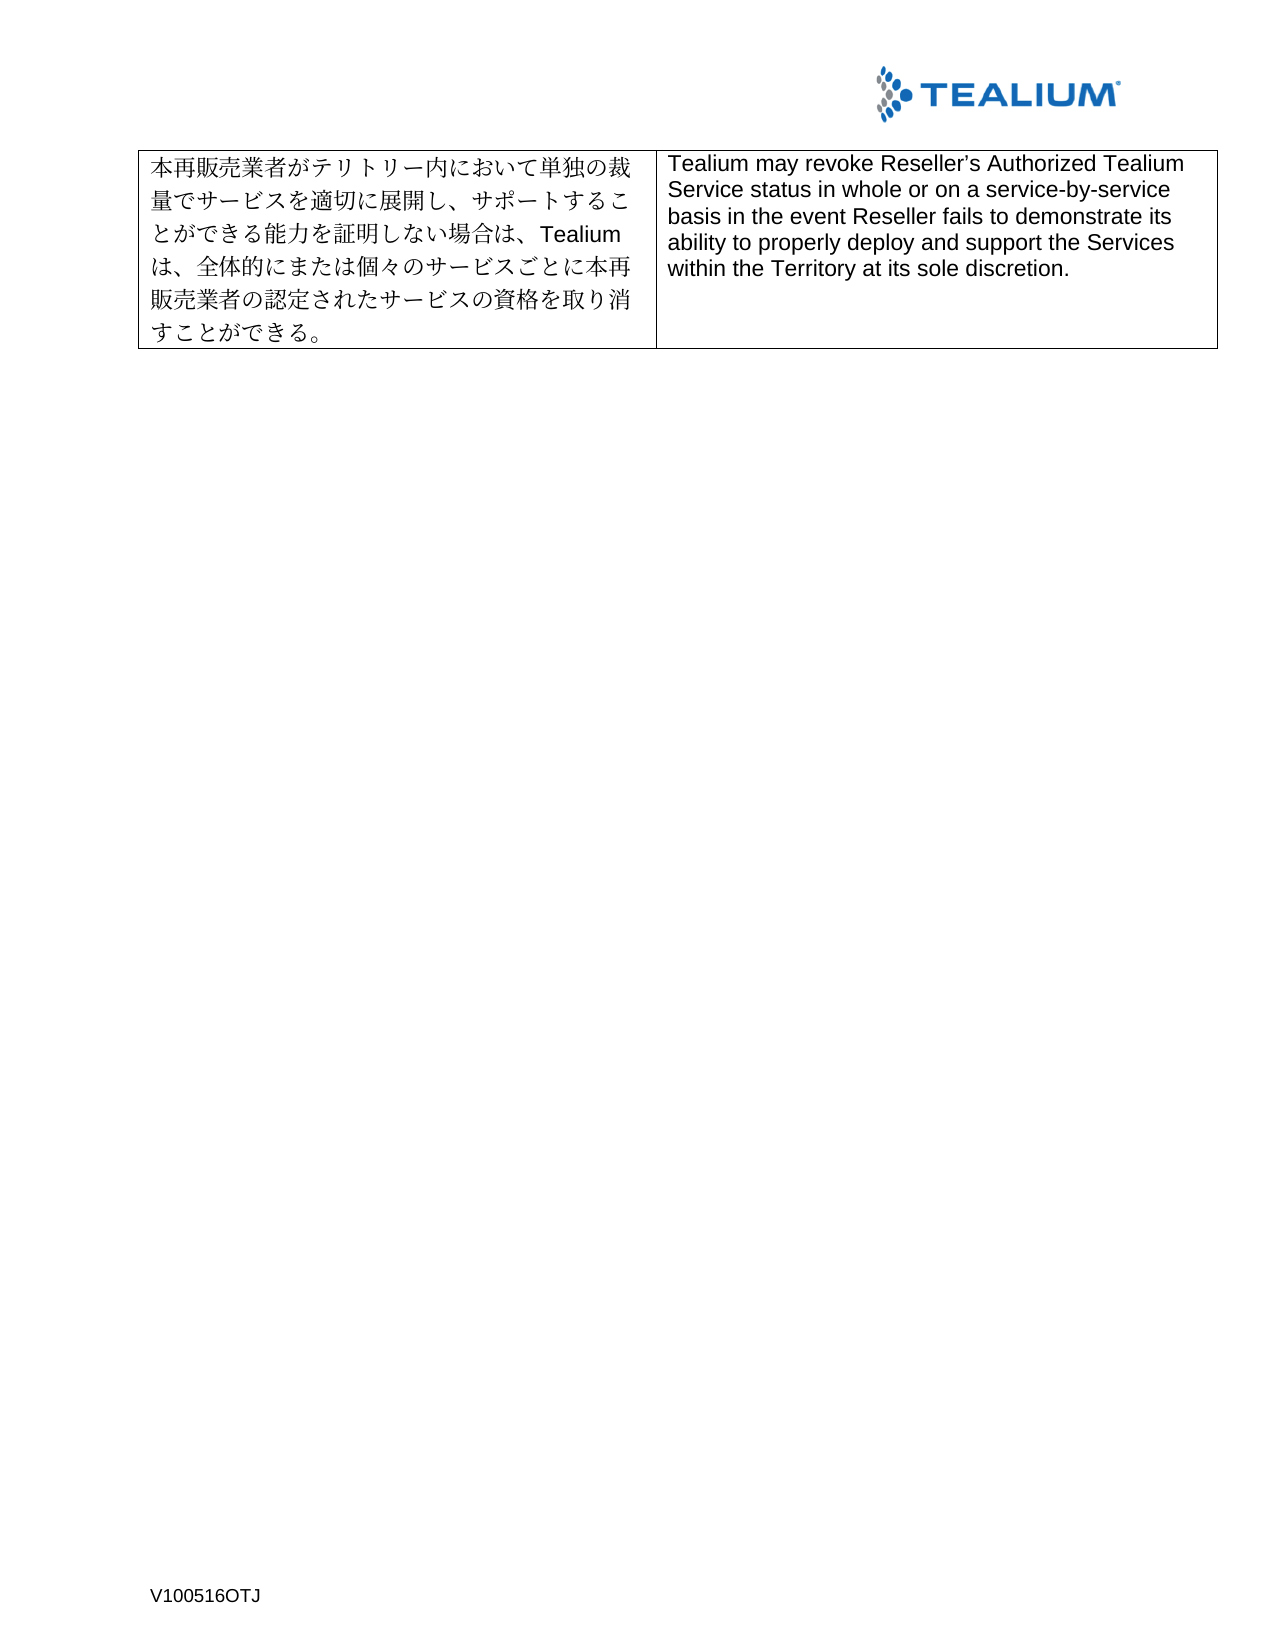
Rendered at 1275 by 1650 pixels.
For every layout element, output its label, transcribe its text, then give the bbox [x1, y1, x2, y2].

table_cell 本再販売業者がテリトリー内において単独の裁量でサービスを適切に展開し、サポートすることができる能力を証明しない場合は、Tealiumは、全体的にまたは個々のサービスごとに本再販売業者の認定されたサービスの資格を取り消すことができる。 [139, 151, 656, 347]
picture [865, 56, 1132, 132]
table_cell Tealium may revoke Reseller’s Authorized Tealium Service status in whole or on a service-by-service basis in the event Reseller fails to demonstrate its ability to properly deploy and support the Services within the Territory at its sole discretion. [657, 151, 1217, 347]
